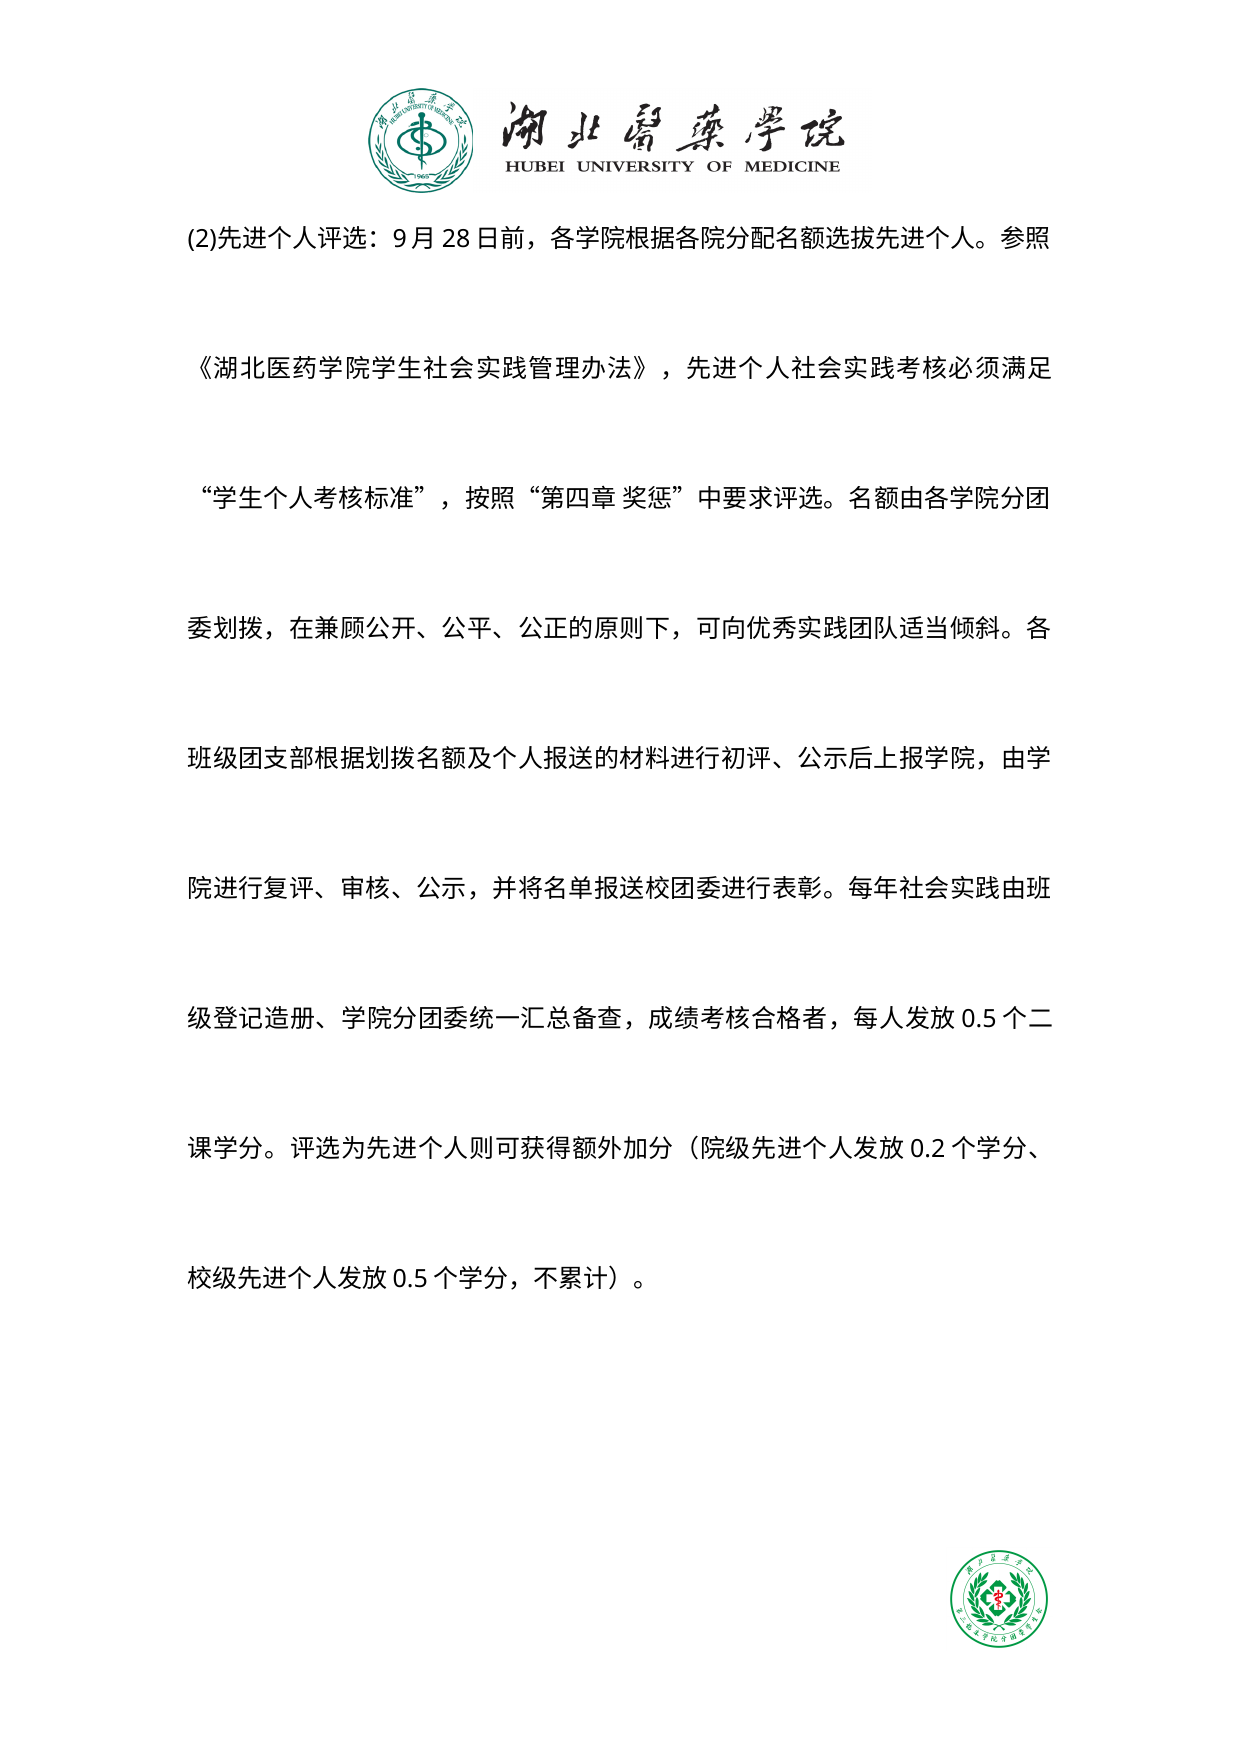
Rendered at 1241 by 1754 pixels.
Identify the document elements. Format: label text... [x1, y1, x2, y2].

picture [946, 1547, 1053, 1651]
text (2)先进个人评选：9月28日前，各学院根据各院分配名额选拔先进个人。参照《湖北医药学院学生社会实践管理办法》，先进个人社会实践考核必须满足“学生个人考核标准”，按照“第四章 奖惩”中要求评选。名额由各学院分团委划拨，在兼顾公开、公平、公正的原则下，可向优秀实践团队适当倾斜。各班级团支部根据划拨名额及个人报送的材料进行初评、公示后上报学院，由学院进行复评、审核、公示，并将名单报送校团委进行表彰。每年社会实践由班级登记造册、学院分团委统一汇总备查，成绩考核合格者，每人发放0.5个二课学分。评选为先进个人则可获得额外加分（院级先进个人发放0.2个学分、校级先进个人发放0.5个学分，不累计）。 [187, 204, 1053, 1309]
picture [368, 88, 872, 193]
